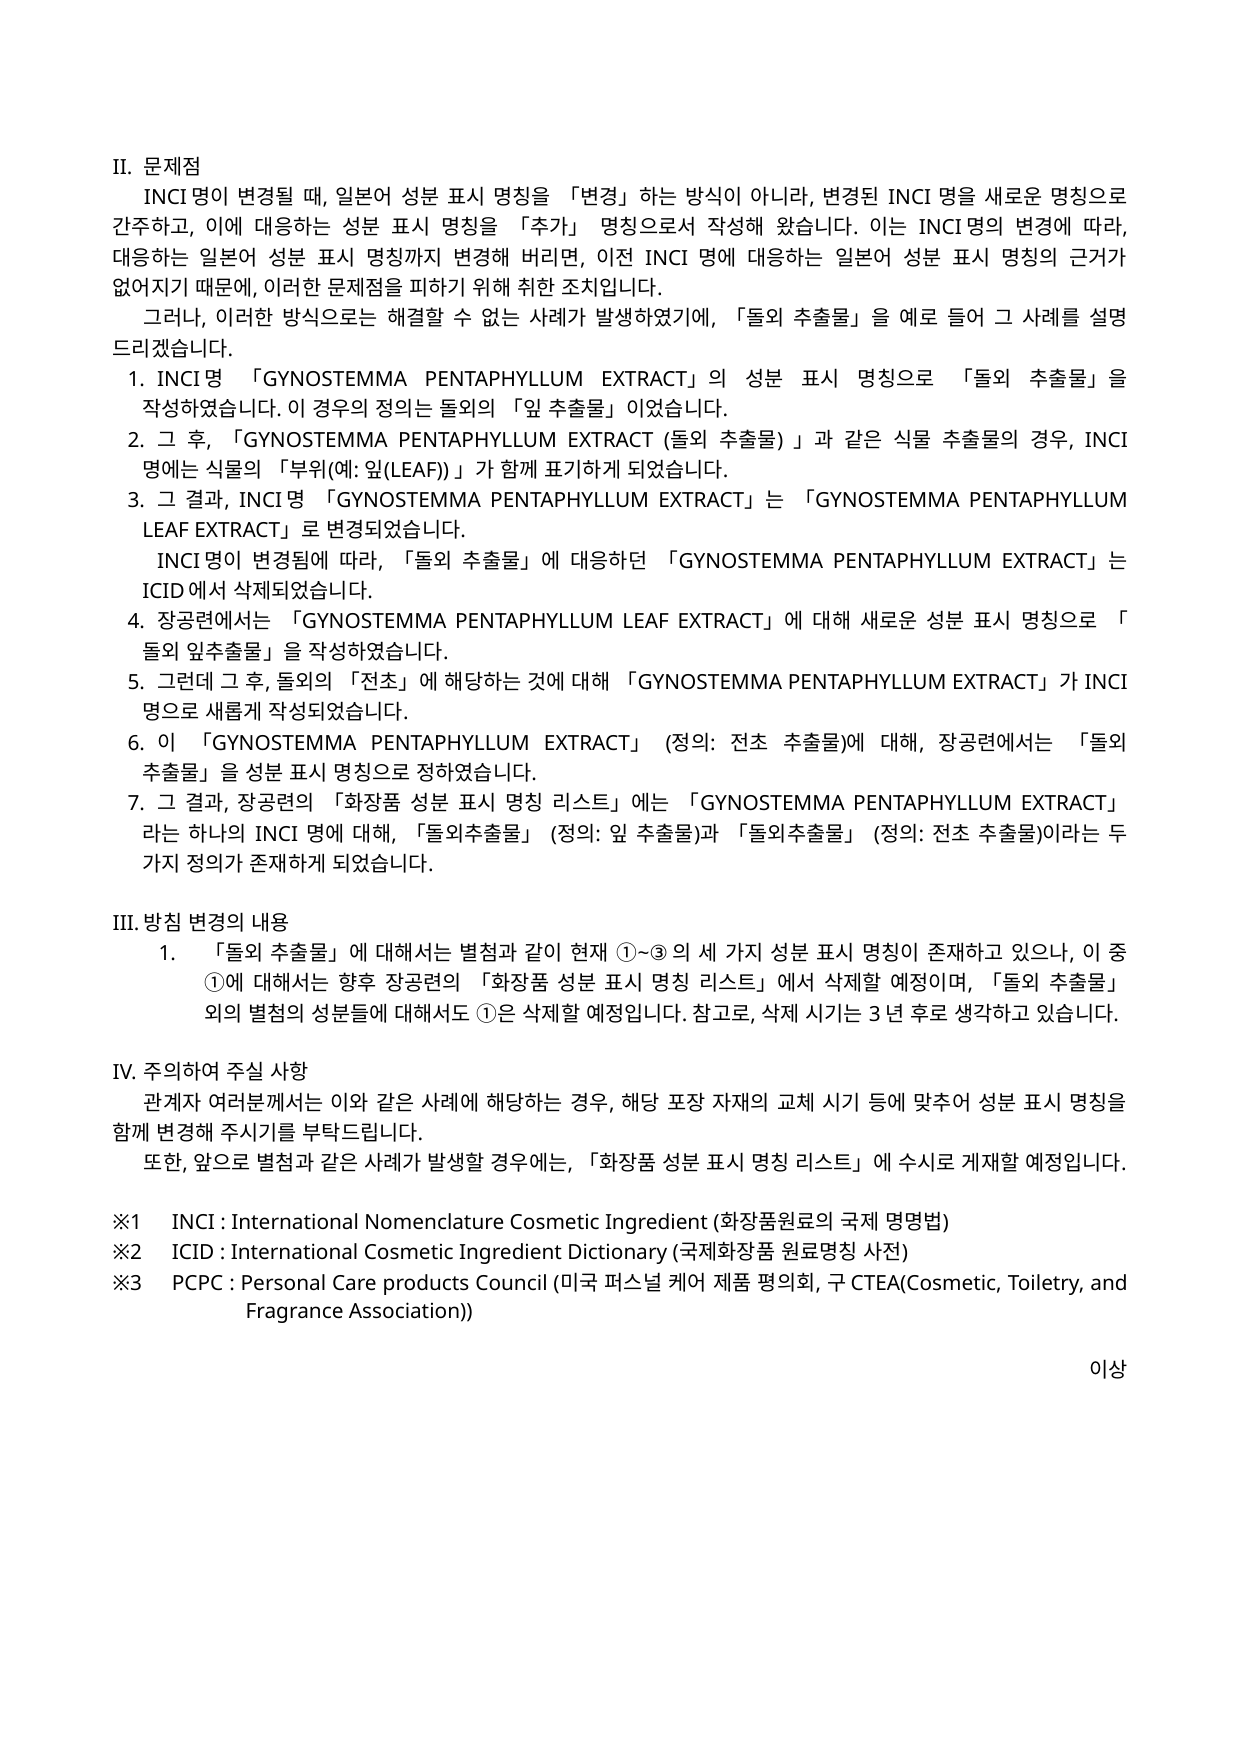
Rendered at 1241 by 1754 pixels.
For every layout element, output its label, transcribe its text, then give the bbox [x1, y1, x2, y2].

text INCI명이 변경될 때, 일본어 성분 표시 명칭을 「변경」하는 방식이 아니라, 변경된 INCI 명을 새로운 명칭으로 간주하고, 이에 대응하는 성분 표시 명칭을 「추가」 명칭으로서 작성해 왔습니다. 이는 INCI명의 변경에 따라, 대응하는 일본어 성분 표시 명칭까지 변경해 버리면, 이전 INCI 명에 대응하는 일본어 성분 표시 명칭의 근거가 없어지기 때문에, 이러한 문제점을 피하기 위해 취한 조치입니다. [112, 180, 1128, 302]
list 장공련에서는 「GYNOSTEMMA PENTAPHYLLUM LEAF EXTRACT」에 대해 새로운 성분 표시 명칭으로 「돌외 잎추출물」을 작성하였습니다. [127, 605, 1128, 665]
text 관계자 여러분께서는 이와 같은 사례에 해당하는 경우, 해당 포장 자재의 교체 시기 등에 맞추어 성분 표시 명칭을 함께 변경해 주시기를 부탁드립니다. [112, 1086, 1128, 1147]
text ※3 PCPC : Personal Care products Council (미국 퍼스널 케어 제품 평의회, 구CTEA(Cosmetic, Toiletry, and Fragrance Association)) [112, 1266, 1128, 1325]
list 이 「GYNOSTEMMA PENTAPHYLLUM EXTRACT」 (정의: 전초 추출물)에 대해, 장공련에서는 「돌외 추출물」을 성분 표시 명칭으로 정하였습니다. [127, 726, 1128, 787]
list 주의하여 주실 사항 [112, 1056, 1128, 1086]
list 그 후, 「GYNOSTEMMA PENTAPHYLLUM EXTRACT (돌외 추출물) 」과 같은 식물 추출물의 경우, INCI 명에는 식물의 「부위(예: 잎(LEAF)) 」가 함께 표기하게 되었습니다. [127, 423, 1128, 483]
list 그런데 그 후, 돌외의 「전초」에 해당하는 것에 대해 「GYNOSTEMMA PENTAPHYLLUM EXTRACT」가 INCI명으로 새롭게 작성되었습니다. [127, 665, 1128, 726]
list 문제점 [112, 150, 1128, 180]
list INCI명 「GYNOSTEMMA PENTAPHYLLUM EXTRACT」의 성분 표시 명칭으로 「돌외 추출물」을 작성하였습니다. 이 경우의 정의는 돌외의 「잎 추출물」이었습니다. [127, 362, 1128, 423]
list 방침 변경의 내용 [112, 906, 1128, 936]
text 또한, 앞으로 별첨과 같은 사례가 발생할 경우에는, 「화장품 성분 표시 명칭 리스트」에 수시로 게재할 예정입니다. [112, 1147, 1128, 1177]
text INCI명이 변경됨에 따라, 「돌외 추출물」에 대응하던 「GYNOSTEMMA PENTAPHYLLUM EXTRACT」는 ICID에서 삭제되었습니다. [142, 544, 1128, 605]
text ※2 ICID : International Cosmetic Ingredient Dictionary (국제화장품 원료명칭 사전) [112, 1236, 1128, 1266]
list 「돌외 추출물」에 대해서는 별첨과 같이 현재 ①~③의 세 가지 성분 표시 명칭이 존재하고 있으나, 이 중 ①에 대해서는 향후 장공련의 「화장품 성분 표시 명칭 리스트」에서 삭제할 예정이며, 「돌외 추출물」 외의 별첨의 성분들에 대해서도 ①은 삭제할 예정입니다. 참고로, 삭제 시기는 3년 후로 생각하고 있습니다. [158, 936, 1128, 1027]
list 그 결과, 장공련의 「화장품 성분 표시 명칭 리스트」에는 「GYNOSTEMMA PENTAPHYLLUM EXTRACT」라는 하나의 INCI 명에 대해, 「돌외추출물」 (정의: 잎 추출물)과 「돌외추출물」 (정의: 전초 추출물)이라는 두 가지 정의가 존재하게 되었습니다. [127, 787, 1128, 877]
text 이상 [112, 1353, 1128, 1383]
text 그러나, 이러한 방식으로는 해결할 수 없는 사례가 발생하였기에, 「돌외 추출물」을 예로 들어 그 사례를 설명 드리겠습니다. [112, 302, 1128, 362]
text ※1 INCI : International Nomenclature Cosmetic Ingredient (화장품원료의 국제 명명법) [112, 1205, 1128, 1236]
list 그 결과, INCI명 「GYNOSTEMMA PENTAPHYLLUM EXTRACT」는 「GYNOSTEMMA PENTAPHYLLUM LEAF EXTRACT」로 변경되었습니다. [127, 483, 1128, 544]
